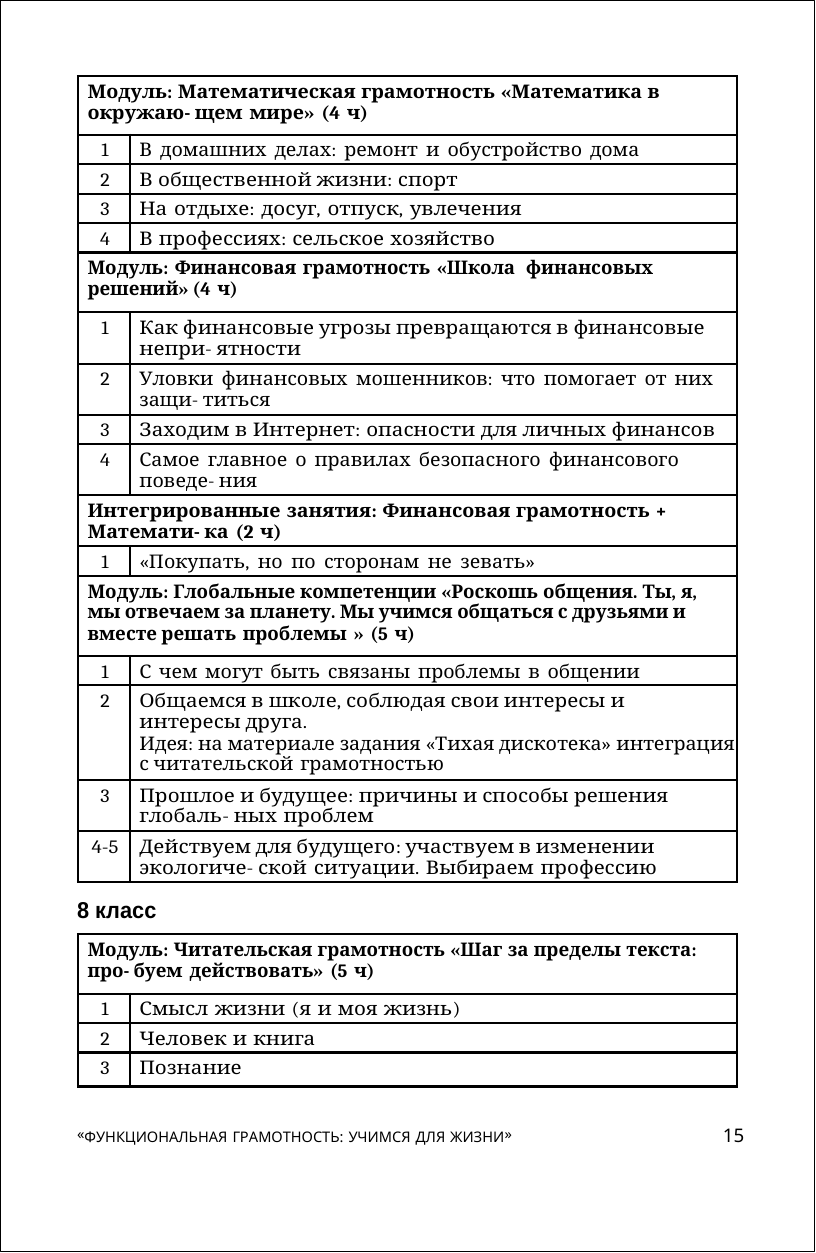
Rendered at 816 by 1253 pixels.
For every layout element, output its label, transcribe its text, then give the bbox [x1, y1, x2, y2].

table_cell 3 [79, 781, 129, 830]
table_cell Познание [131, 1054, 736, 1085]
table_cell Действуем для будущего: участвуем в изменении экологиче- ской ситуации. Выбираем профессию [131, 832, 736, 881]
table_cell 1 [79, 547, 129, 575]
table_cell 4 [79, 224, 129, 251]
text «ФУНКЦИОНАЛЬНАЯ ГРАМОТНОСТЬ: УЧИМСЯ ДЛЯ ЖИЗНИ» 15 [77, 1122, 755, 1148]
table_cell Прошлое и будущее: причины и способы решения глобаль- ных проблем [131, 781, 736, 830]
table_cell 1 [79, 995, 129, 1022]
table_cell 1 [79, 136, 129, 163]
table_cell 2 [79, 1024, 129, 1051]
table_cell В домашних делах: ремонт и обустройство дома [131, 136, 736, 163]
table_cell Общаемся в школе, соблюдая свои интересы и интересы друга. Идея: на материале задания «Тихая дискотека» интеграция с читательской грамотностью [131, 686, 736, 779]
table_cell 3 [79, 195, 129, 222]
table_cell В общественной жизни: спорт [131, 165, 736, 192]
table_cell «Покупать, но по сторонам не зевать» [131, 547, 736, 575]
table_cell Самое главное о правилах безопасного финансового поведе- ния [131, 445, 736, 494]
table_cell 3 [79, 416, 129, 443]
table_header Модуль: Математическая грамотность «Математика в окружаю- щем мире» (4 ч) [79, 77, 736, 133]
table_cell 4 [79, 445, 129, 494]
table_cell 2 [79, 365, 129, 413]
table_cell Заходим в Интернет: опасности для личных финансов [131, 416, 736, 443]
table_cell 4-5 [79, 832, 129, 881]
table_cell С чем могут быть связаны проблемы в общении [131, 657, 736, 684]
table_cell На отдыхе: досуг, отпуск, увлечения [131, 195, 736, 222]
table_cell Интегрированные занятия: Финансовая грамотность + Математи- ка (2 ч) [79, 496, 736, 545]
table_cell В профессиях: сельское хозяйство [131, 224, 736, 251]
table_cell Уловки финансовых мошенников: что помогает от них защи- титься [131, 365, 736, 413]
table_cell Модуль: Глобальные компетенции «Роскошь общения. Ты, я, мы отвечаем за планету. Мы учимся общаться с друзьями и вместе решать проблемы » (5 ч) [79, 577, 736, 655]
table_cell Смысл жизни (я и моя жизнь) [131, 995, 736, 1022]
table_cell 2 [79, 686, 129, 779]
table_cell Человек и книга [131, 1024, 736, 1051]
table_cell 2 [79, 165, 129, 192]
table_cell 1 [79, 657, 129, 684]
subtitle 8 класс [77, 897, 755, 923]
table_header Модуль: Читательская грамотность «Шаг за пределы текста: про- буем действовать» (5 ч) [79, 935, 736, 992]
table_cell Как финансовые угрозы превращаются в финансовые непри- ятности [131, 313, 736, 362]
table_cell Модуль: Финансовая грамотность «Школа финансовых решений» (4 ч) [79, 254, 736, 311]
table_cell 1 [79, 313, 129, 362]
table_cell 3 [79, 1054, 129, 1085]
